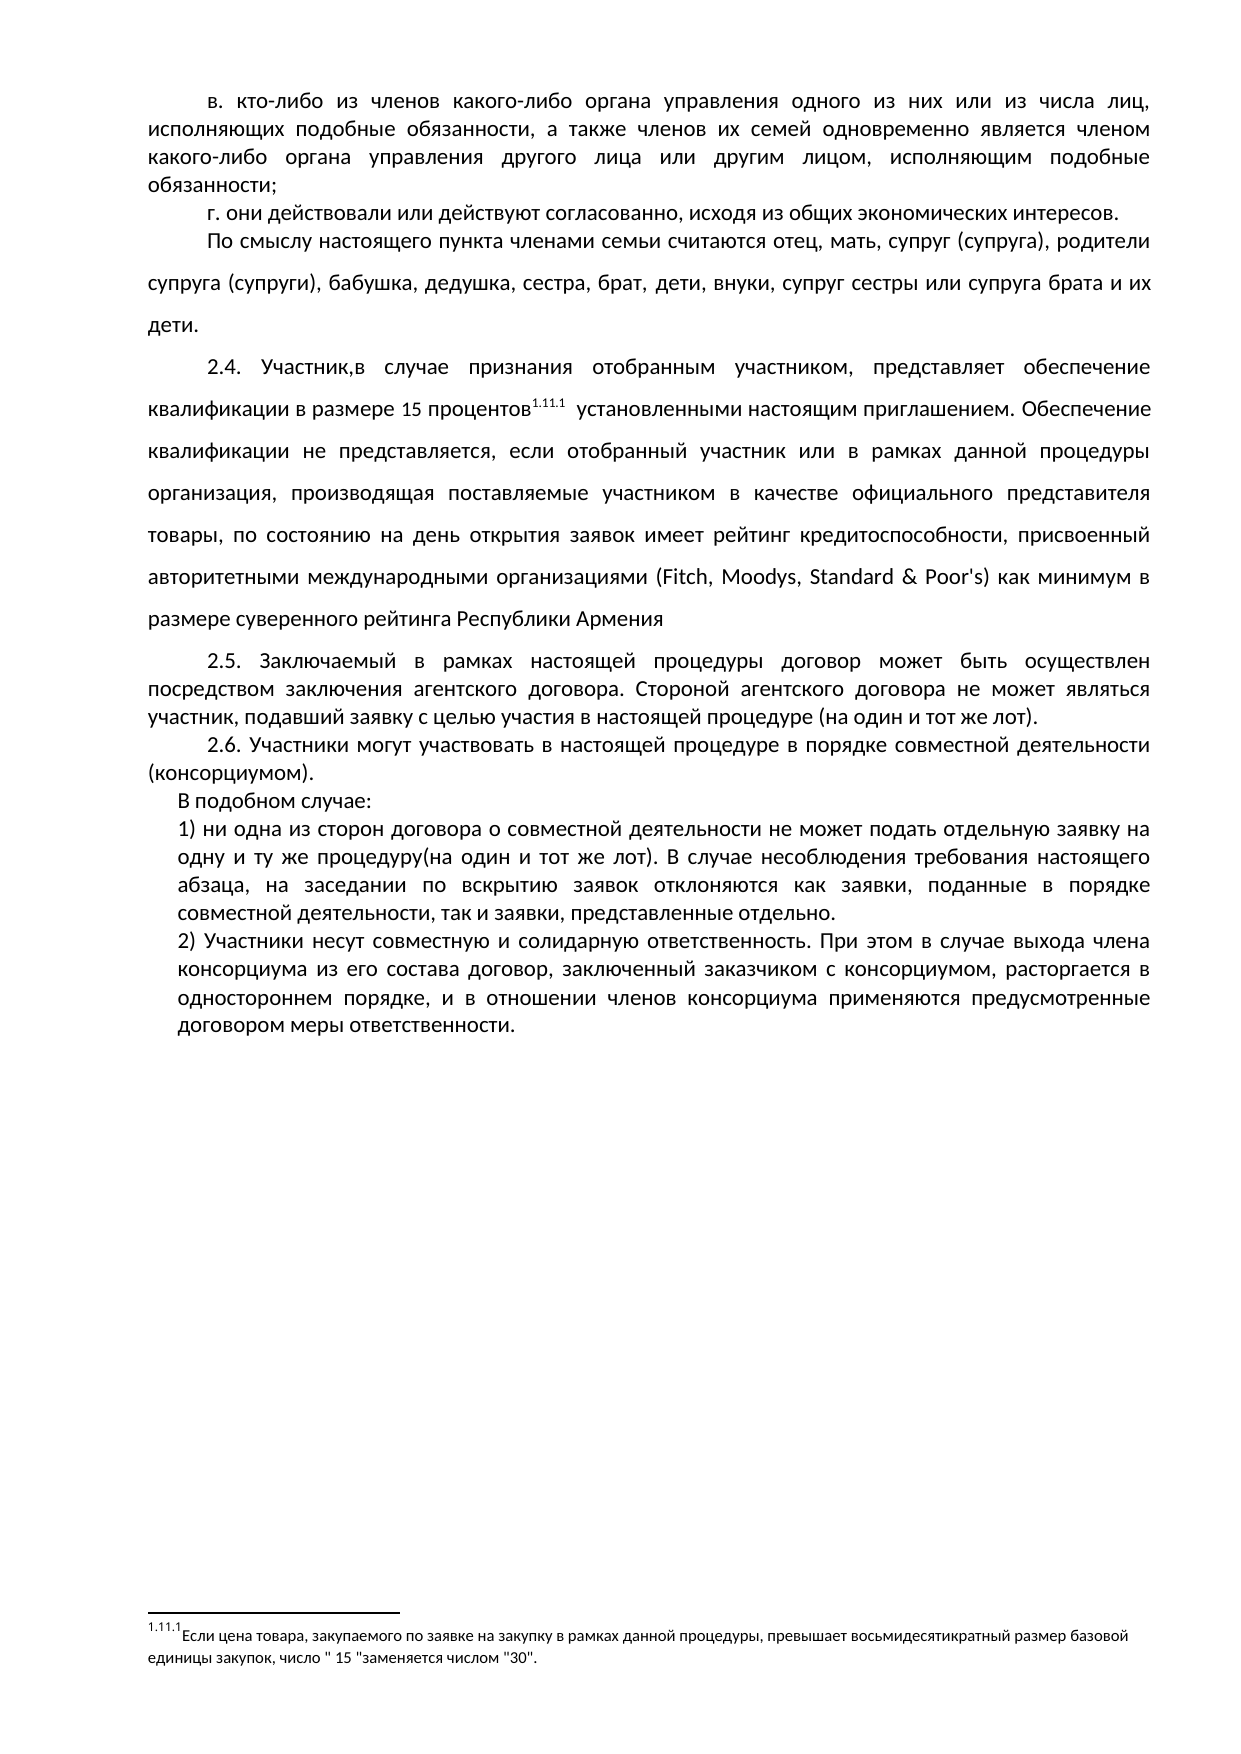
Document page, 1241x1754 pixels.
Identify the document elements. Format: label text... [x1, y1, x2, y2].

text 1) ни одна из сторон договора о совместной деятельности не может подать отдельную заявку на одну и ту же процедуру(на один и тот же лот). В случае несоблюдения требования настоящего абзаца, на заседании по вскрытию заявок отклоняются как заявки, поданные в порядке совместной деятельности, так и заявки, представленные отдельно. [177, 814, 1152, 927]
text 2) Участники несут совместную и солидарную ответственность. При этом в случае выхода члена консорциума из его состава договор, заключенный заказчиком с консорциумом, расторгается в одностороннем порядке, и в отношении членов консорциума применяются предусмотренные договором меры ответственности. [177, 927, 1152, 1039]
text г. они действовали или действуют согласованно, исходя из общих экономических интересов. [148, 198, 1152, 227]
text По смыслу настоящего пункта членами семьи считаются отец, мать, супруг (супруга), родители супруга (супруги), бабушка, дедушка, сестра, брат, дети, внуки, супруг сестры или супруга брата и их дети. [148, 227, 1152, 338]
text в. кто-либо из членов какого-либо органа управления одного из них или из числа лиц, исполняющих подобные обязанности, а также членов их семей одновременно является членом какого-либо органа управления другого лица или другим лицом, исполняющим подобные обязанности; [148, 86, 1152, 198]
text 2.6. Участники могут участвовать в настоящей процедуре в порядке совместной деятельности (консорциумом). [148, 730, 1152, 786]
text 2.4. Участник,в случае признания отобранным участником, представляет обеспечение квалификации в размере 15 процентов1.1 установленными настоящим приглашением. Обеспечение квалификации не представляется, если отобранный участник или в рамках данной процедуры организация, производящая поставляемые участником в качестве официального представителя товары, по состоянию на день открытия заявок имеет рейтинг кредитоспособности, присвоенный авторитетными международными организациями (Fitch, Moodys, Standard & Poor's) как минимум в размере суверенного рейтинга Республики Армения [148, 352, 1152, 632]
text 2.5. Заключаемый в рамках настоящей процедуры договор может быть осуществлен посредством заключения агентского договора. Стороной агентского договора не может являться участник, подавший заявку с целью участия в настоящей процедуре (на один и тот же лот). [148, 646, 1152, 730]
text В подобном случае: [177, 786, 1152, 814]
